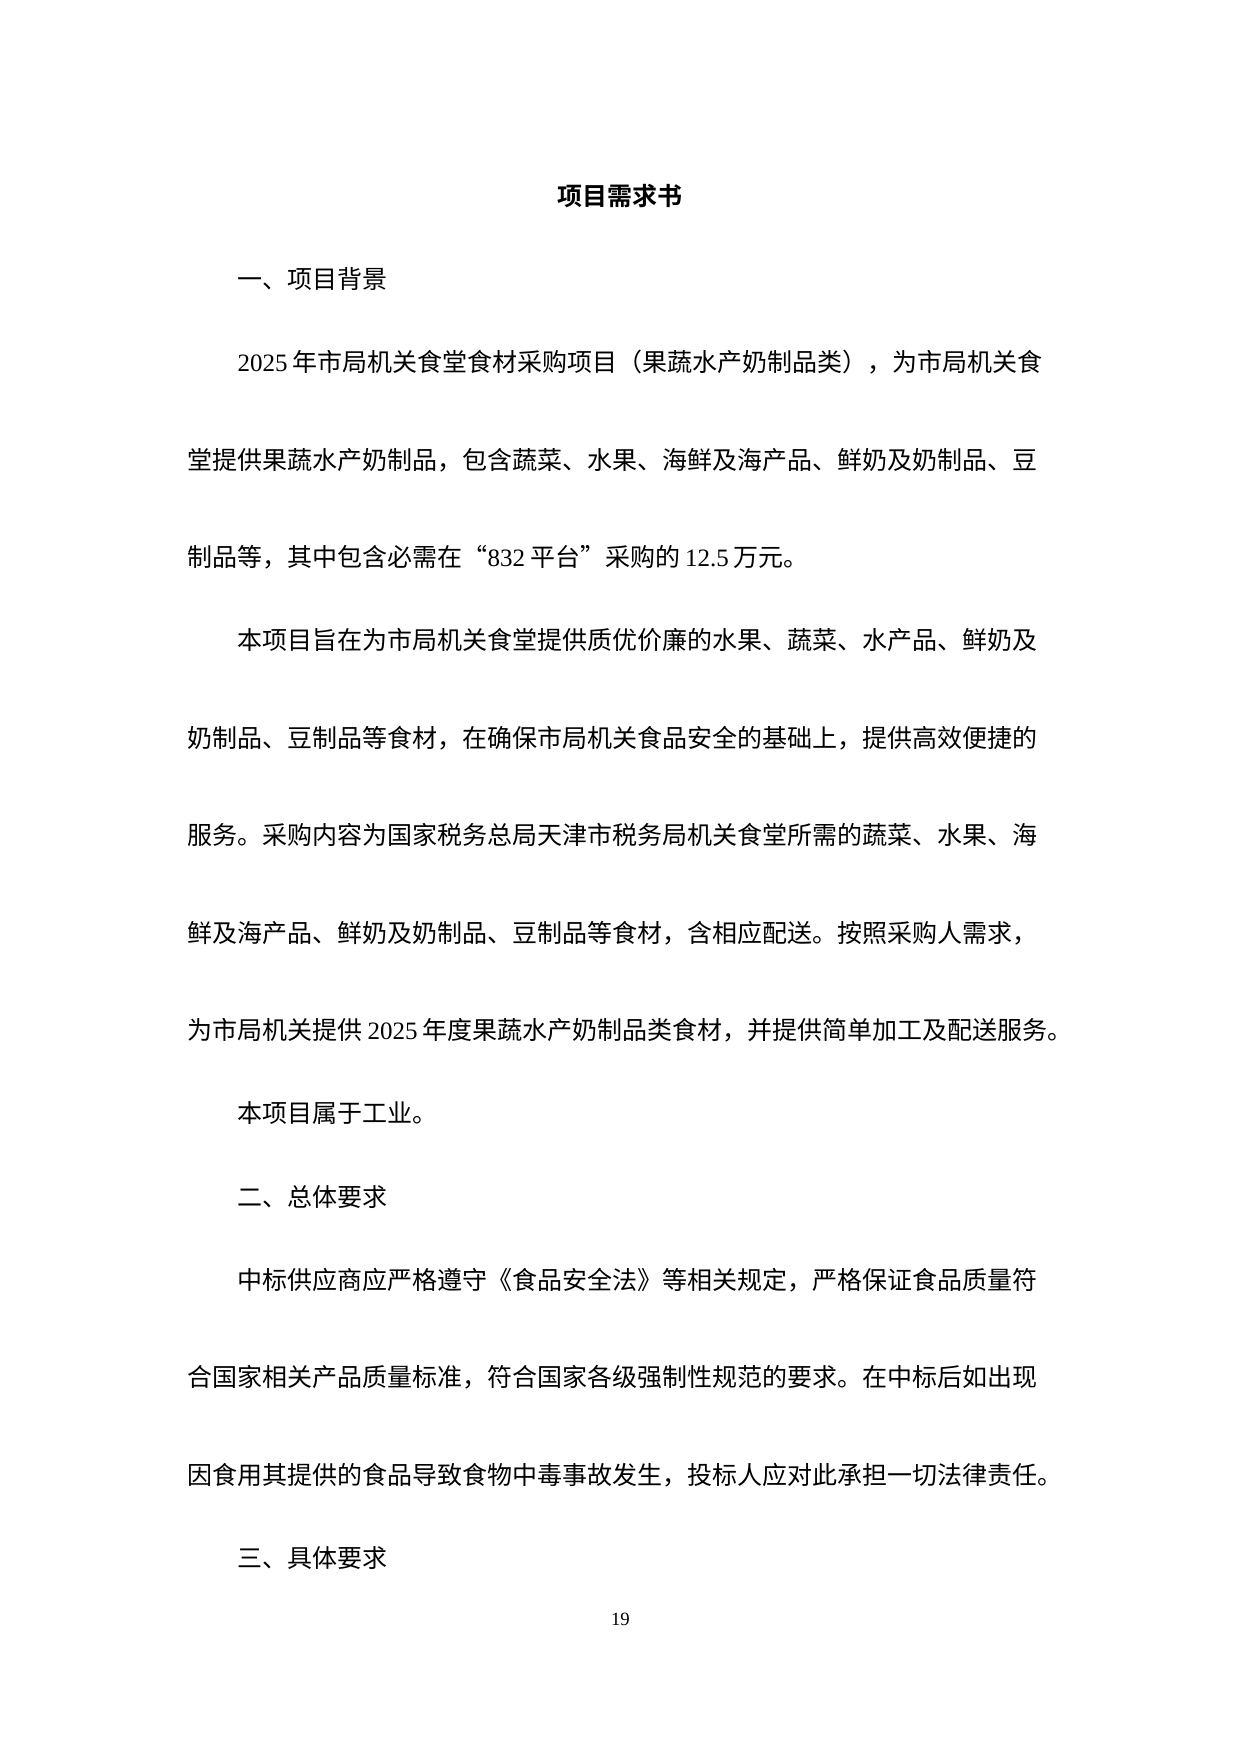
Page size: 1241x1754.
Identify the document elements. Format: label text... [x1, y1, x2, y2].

text 二、总体要求 [187, 1163, 1053, 1228]
text 一、项目背景 [187, 245, 1053, 310]
text 项目需求书 [187, 162, 1053, 227]
text 本项目属于工业。 [187, 1079, 1053, 1144]
text 中标供应商应严格遵守《食品安全法》等相关规定，严格保证食品质量符合国家相关产品质量标准，符合国家各级强制性规范的要求。在中标后如出现因食用其提供的食品导致食物中毒事故发生，投标人应对此承担一切法律责任。 [187, 1246, 1053, 1506]
text 三、具体要求 [187, 1524, 1053, 1589]
text 本项目旨在为市局机关食堂提供质优价廉的水果、蔬菜、水产品、鲜奶及奶制品、豆制品等食材，在确保市局机关食品安全的基础上，提供高效便捷的服务。采购内容为国家税务总局天津市税务局机关食堂所需的蔬菜、水果、海鲜及海产品、鲜奶及奶制品、豆制品等食材，含相应配送。按照采购人需求，为市局机关提供2025年度果蔬水产奶制品类食材，并提供简单加工及配送服务。 [187, 606, 1053, 1061]
text 2025年市局机关食堂食材采购项目（果蔬水产奶制品类），为市局机关食堂提供果蔬水产奶制品，包含蔬菜、水果、海鲜及海产品、鲜奶及奶制品、豆制品等，其中包含必需在“832平台”采购的12.5万元。 [187, 328, 1053, 588]
